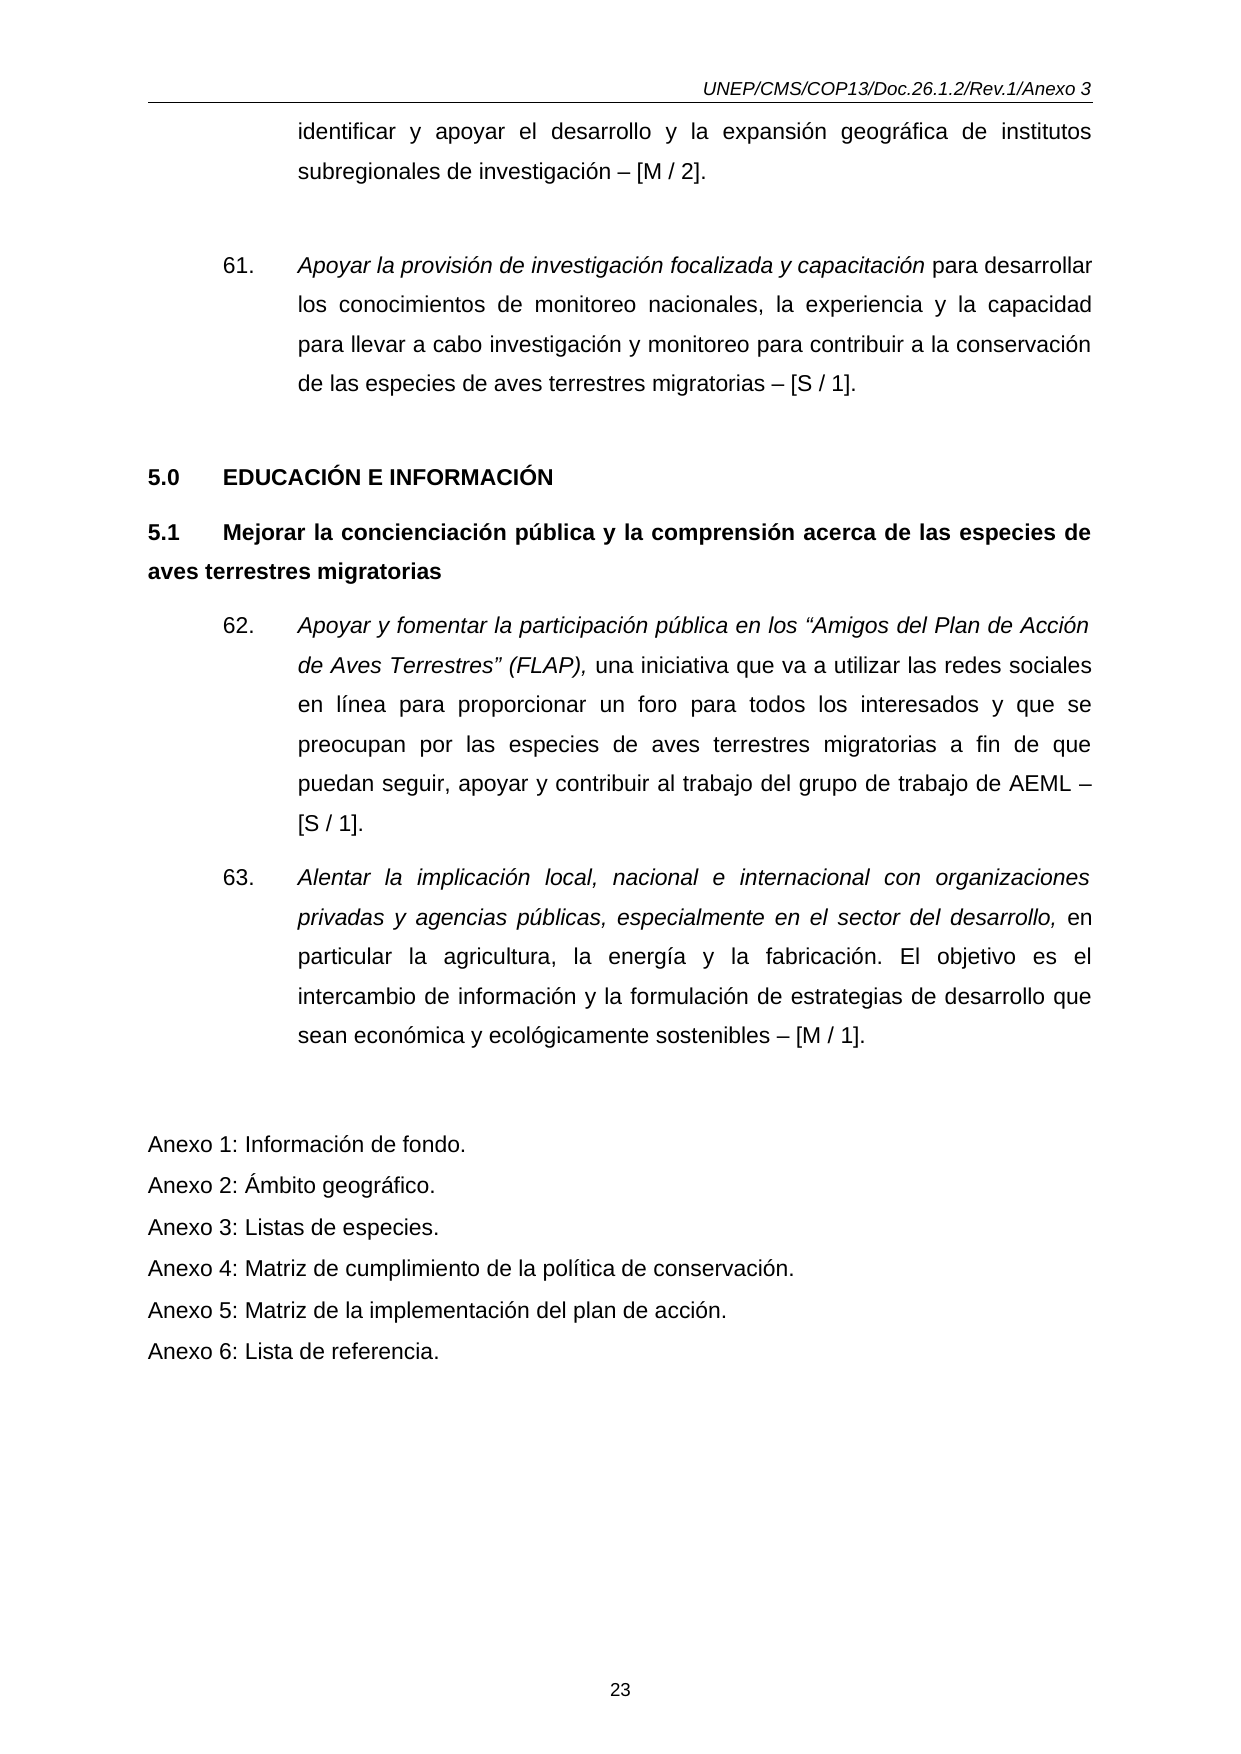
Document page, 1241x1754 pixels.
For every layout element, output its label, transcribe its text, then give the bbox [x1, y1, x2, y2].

text Anexo 6: Lista de referencia. [148, 1338, 1092, 1364]
list Apoyar y fomentar la participación pública en los “Amigos del Plan de Acción de Aves Terrestres” (FLAP), una iniciativa que va a utilizar las redes sociales en línea para proporcionar un foro para todos los interesados y que se preocupan por las especies de aves terrestres migratorias a fin de que puedan seguir, apoyar y contribuir al trabajo del grupo de trabajo de AEML – [S / 1]. [223, 612, 1092, 836]
text Anexo 2: Ámbito geográfico. [148, 1172, 1092, 1199]
list Apoyar la provisión de investigación focalizada y capacitación para desarrollar los conocimientos de monitoreo nacionales, la experiencia y la capacidad para llevar a cabo investigación y monitoreo para contribuir a la conservación de las especies de aves terrestres migratorias – [S / 1]. [223, 252, 1092, 396]
text Anexo 1: Información de fondo. [148, 1131, 1092, 1157]
text 5.1 Mejorar la concienciación pública y la comprensión acerca de las especies de aves terrestres migratorias [148, 518, 1092, 584]
text 5.0 EDUCACIÓN E INFORMACIÓN [148, 464, 1092, 490]
text Anexo 3: Listas de especies. [148, 1214, 1092, 1240]
list Alentar la implicación local, nacional e internacional con organizaciones privadas y agencias públicas, especialmente en el sector del desarrollo, en particular la agricultura, la energía y la fabricación. El objetivo es el intercambio de información y la formulación de estrategias de desarrollo que sean económica y ecológicamente sostenibles – [M / 1]. [223, 864, 1092, 1048]
text Anexo 5: Matriz de la implementación del plan de acción. [148, 1297, 1092, 1323]
text Anexo 4: Matriz de cumplimiento de la política de conservación. [148, 1255, 1092, 1282]
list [223, 118, 1092, 184]
